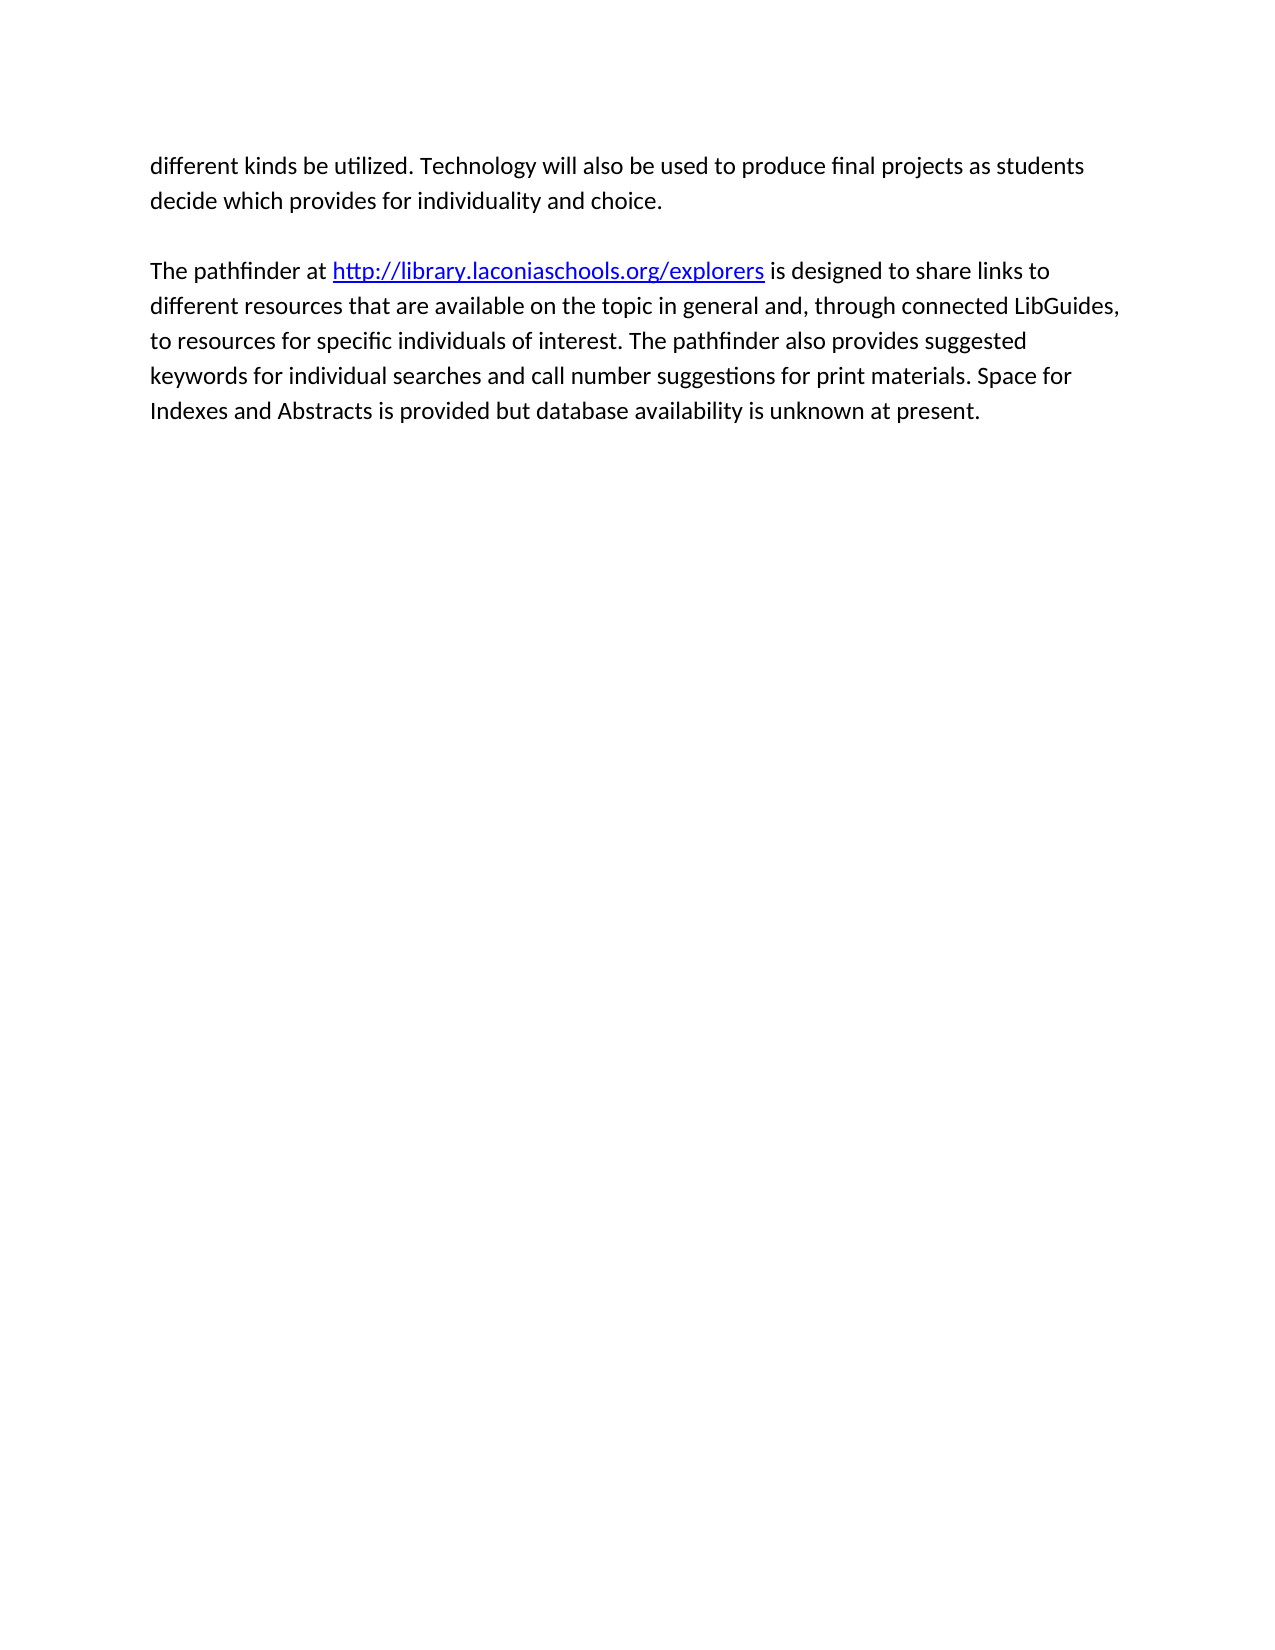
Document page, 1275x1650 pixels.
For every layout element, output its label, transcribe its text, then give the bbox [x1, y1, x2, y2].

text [150, 150, 1125, 216]
text The pathfinder at http://library.laconiaschools.org/explorers is designed to share links to different resources that are available on the topic in general and, through connected LibGuides, to resources for specific individuals of interest. The pathfinder also provides suggested keywords for individual searches and call number suggestions for print materials. Space for Indexes and Abstracts is provided but database availability is unknown at present. [150, 255, 1125, 426]
